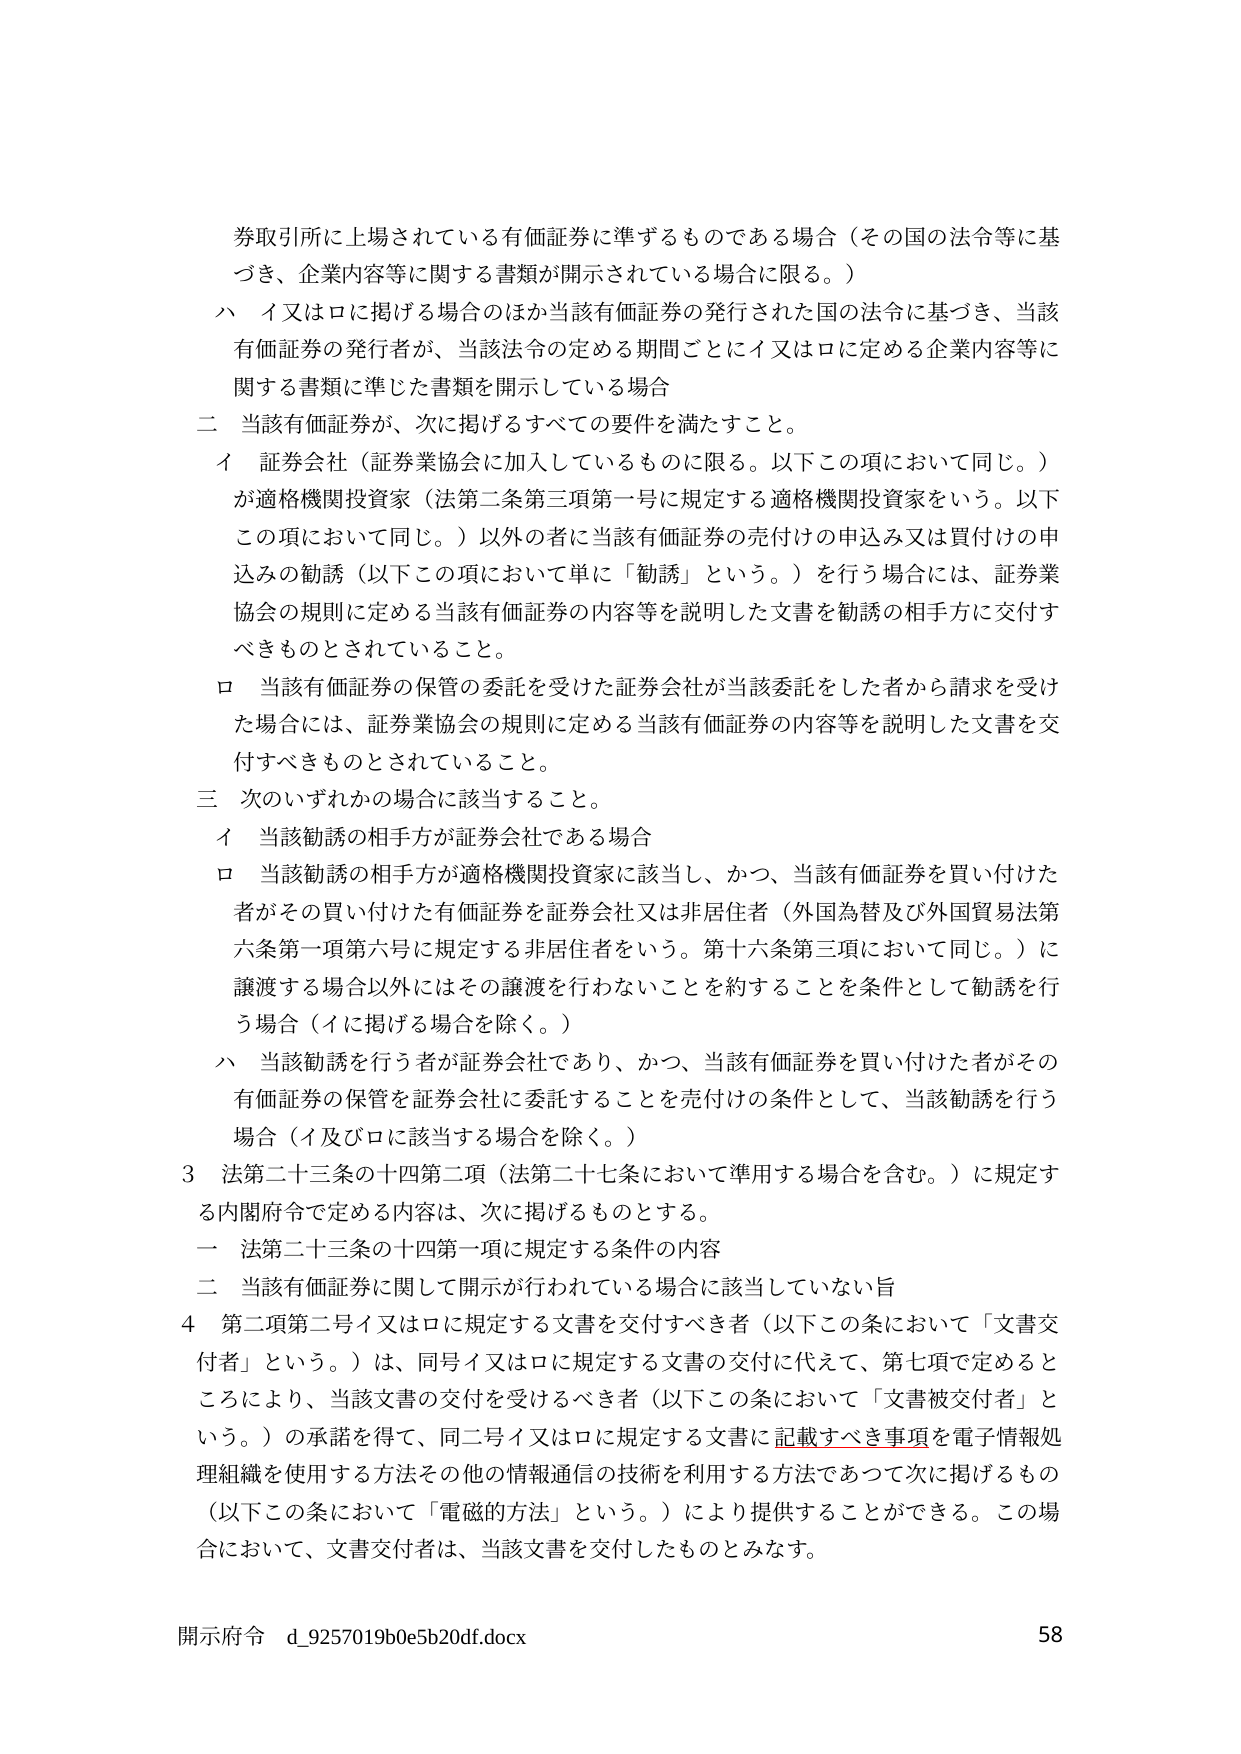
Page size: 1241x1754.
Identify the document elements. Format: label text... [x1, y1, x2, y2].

text ハ イ又はロに掲げる場合のほか当該有価証券の発行された国の法令に基づき、当該有価証券の発行者が、当該法令の定める期間ごとにイ又はロに定める企業内容等に関する書類に準じた書類を開示している場合 [214, 292, 1063, 404]
text 二 当該有価証券に関して開示が行われている場合に該当していない旨 [196, 1267, 1063, 1304]
text ロ 当該有価証券の保管の委託を受けた証券会社が当該委託をした者から請求を受けた場合には、証券業協会の規則に定める当該有価証券の内容等を説明した文書を交付すべきものとされていること。 [214, 667, 1063, 779]
text ３ 法第二十三条の十四第二項（法第二十七条において準用する場合を含む。）に規定する内閣府令で定める内容は、次に掲げるものとする。 [177, 1154, 1063, 1229]
text ４ 第二項第二号イ又はロに規定する文書を交付すべき者（以下この条において「文書交付者」という。）は、同号イ又はロに規定する文書の交付に代えて、第七項で定めるところにより、当該文書の交付を受けるべき者（以下この条において「文書被交付者」という。）の承諾を得て、同二号イ又はロに規定する文書に記載すべき事項を電子情報処理組織を使用する方法その他の情報通信の技術を利用する方法であつて次に掲げるもの（以下この条において「電磁的方法」という。）により提供することができる。この場合において、文書交付者は、当該文書を交付したものとみなす。 [177, 1304, 1063, 1567]
text 一 法第二十三条の十四第一項に規定する条件の内容 [196, 1229, 1063, 1267]
text イ 証券会社（証券業協会に加入しているものに限る。以下この項において同じ。）が適格機関投資家（法第二条第三項第一号に規定する適格機関投資家をいう。以下この項において同じ。）以外の者に当該有価証券の売付けの申込み又は買付けの申込みの勧誘（以下この項において単に「勧誘」という。）を行う場合には、証券業協会の規則に定める当該有価証券の内容等を説明した文書を勧誘の相手方に交付すべきものとされていること。 [214, 442, 1063, 667]
text 二 当該有価証券が、次に掲げるすべての要件を満たすこと。 [196, 404, 1063, 442]
text 三 次のいずれかの場合に該当すること。 [196, 779, 1063, 817]
text イ 当該勧誘の相手方が証券会社である場合 [214, 817, 1063, 854]
text ハ 当該勧誘を行う者が証券会社であり、かつ、当該有価証券を買い付けた者がその有価証券の保管を証券会社に委託することを売付けの条件として、当該勧誘を行う場合（イ及びロに該当する場合を除く。） [214, 1042, 1063, 1154]
text ロ 当該勧誘の相手方が適格機関投資家に該当し、かつ、当該有価証券を買い付けた者がその買い付けた有価証券を証券会社又は非居住者（外国為替及び外国貿易法第六条第一項第六号に規定する非居住者をいう。第十六条第三項において同じ。）に譲渡する場合以外にはその譲渡を行わないことを約することを条件として勧誘を行う場合（イに掲げる場合を除く。） [214, 854, 1063, 1042]
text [214, 217, 1063, 292]
